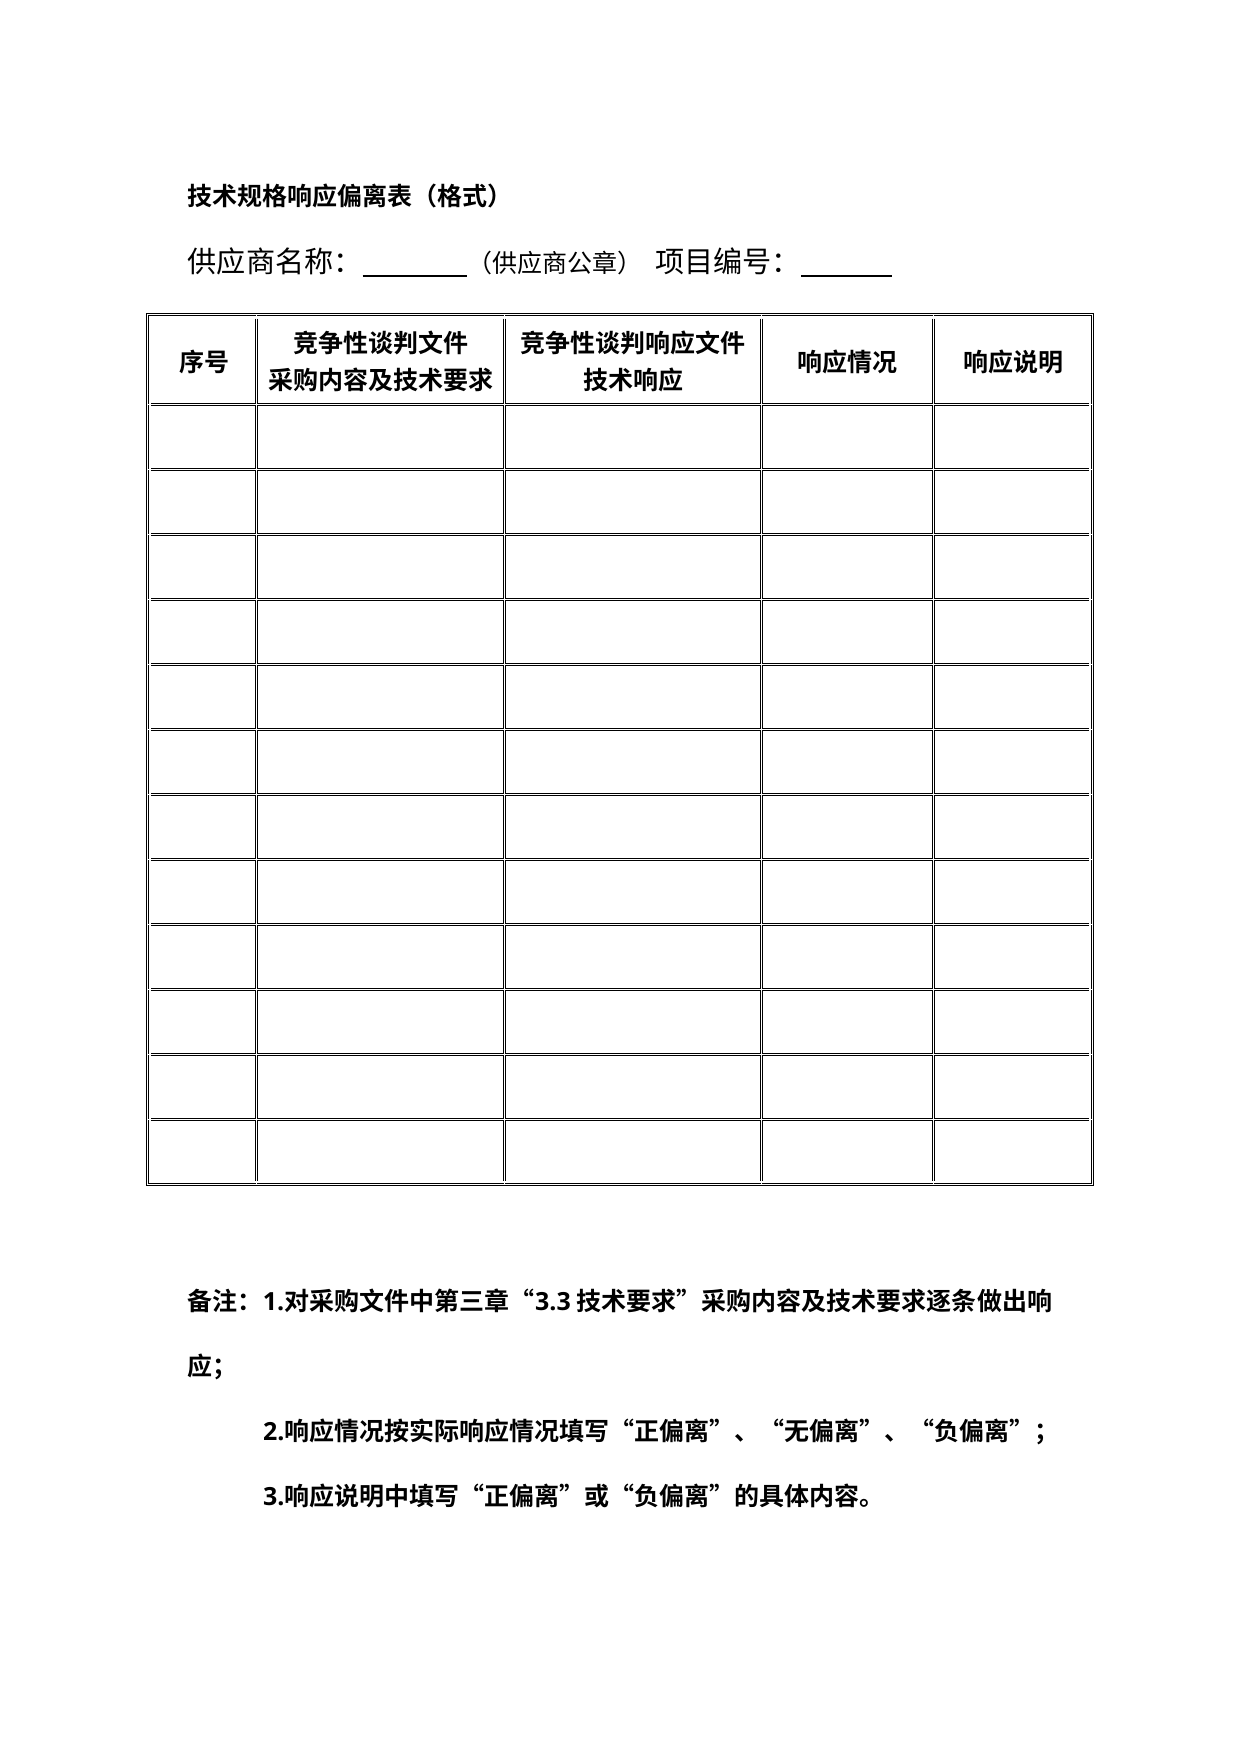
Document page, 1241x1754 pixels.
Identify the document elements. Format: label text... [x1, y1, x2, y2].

table_header 竞争性谈判文件 采购内容及技术要求 [257, 314, 505, 403]
table_cell [258, 601, 503, 663]
list 2.响应情况按实际响应情况填写“正偏离”、“无偏离”、“负偏离”； [187, 1397, 1053, 1462]
table_cell [763, 1056, 932, 1118]
table_cell [933, 793, 1093, 858]
table_cell [506, 796, 760, 858]
table_cell [148, 1118, 257, 1183]
table_cell [258, 796, 503, 858]
table_cell [148, 1053, 257, 1118]
table_cell [933, 533, 1093, 598]
table_cell [506, 471, 760, 533]
table_cell [933, 663, 1093, 728]
table_cell [763, 991, 932, 1053]
table_cell [148, 598, 257, 663]
table_cell [148, 793, 257, 858]
table_cell [505, 1121, 761, 1183]
table_cell [933, 923, 1093, 988]
table_cell [506, 406, 760, 468]
table_cell [258, 861, 503, 923]
table_cell [258, 536, 503, 598]
table_cell [933, 403, 1093, 468]
table_cell [257, 1118, 505, 1183]
table_cell [258, 991, 503, 1053]
table_header 响应说明 [933, 316, 1091, 403]
table_cell [933, 1118, 1093, 1183]
text 供应商名称： （供应商公章） 项目编号： [187, 227, 1053, 292]
table_cell [148, 663, 257, 728]
table_cell [763, 861, 932, 923]
table_cell [258, 731, 503, 793]
table_cell [258, 666, 503, 728]
table_cell [761, 1121, 933, 1183]
table_cell [933, 468, 1093, 533]
table_cell [148, 403, 257, 468]
table_cell [506, 861, 760, 923]
table_cell [258, 471, 503, 533]
table_header 响应情况 [761, 316, 933, 403]
table_cell [258, 926, 503, 988]
table_cell [763, 926, 932, 988]
table_cell [763, 731, 932, 793]
table_header 序号 [148, 314, 257, 403]
table_cell [148, 988, 257, 1053]
table_cell [258, 1056, 503, 1118]
table_cell [763, 796, 932, 858]
text 3.响应说明中填写“正偏离”或“负偏离”的具体内容。 [187, 1462, 1053, 1527]
table_cell [933, 1053, 1093, 1118]
table_cell [763, 601, 932, 663]
table_cell [763, 471, 932, 533]
table_cell [763, 666, 932, 728]
table_cell [506, 666, 760, 728]
table_cell [148, 533, 257, 598]
table_cell [506, 601, 760, 663]
table_cell [506, 536, 760, 598]
table_cell [933, 988, 1093, 1053]
table_cell [148, 923, 257, 988]
table_cell [506, 1056, 760, 1118]
table_cell [148, 858, 257, 923]
table_cell [506, 926, 760, 988]
table_cell [258, 406, 503, 468]
table_cell [933, 728, 1093, 793]
table_cell [506, 991, 760, 1053]
text 备注：1.对采购文件中第三章“3.3技术要求”采购内容及技术要求逐条做出响应； [187, 1267, 1053, 1397]
table_cell [933, 858, 1093, 923]
text 技术规格响应偏离表（格式） [187, 162, 1053, 227]
table_cell [763, 536, 932, 598]
table_cell [148, 468, 257, 533]
table_header 竞争性谈判响应文件 技术响应 [505, 316, 761, 403]
table_cell [763, 406, 932, 468]
table_cell [933, 598, 1093, 663]
table_cell [506, 731, 760, 793]
table_cell [148, 728, 257, 793]
